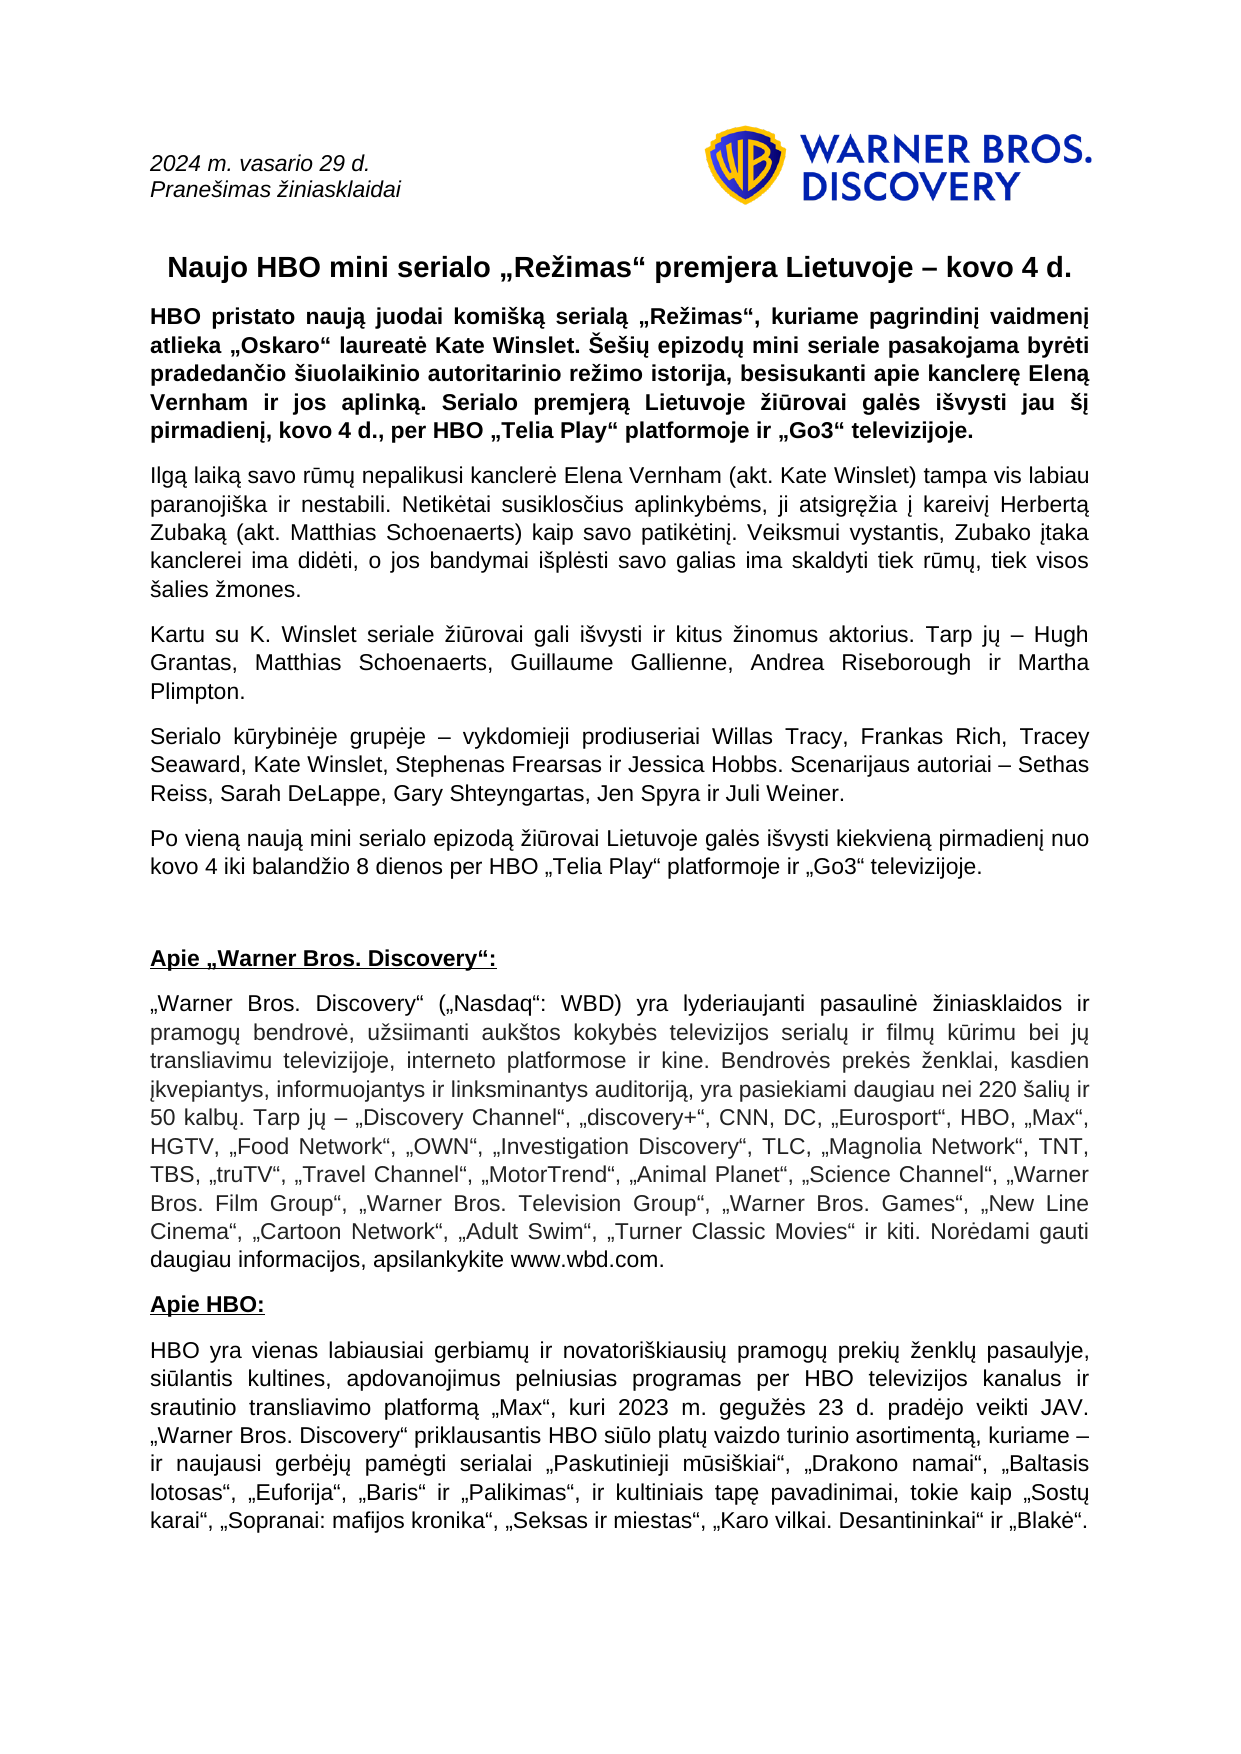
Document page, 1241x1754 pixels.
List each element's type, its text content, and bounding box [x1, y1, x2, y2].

text Apie HBO: [150, 1291, 1090, 1318]
text HBO pristato naują juodai komišką serialą „Režimas“, kuriame pagrindinį vaidmenį atlieka „Oskaro“ laureatė Kate Winslet. Šešių epizodų mini seriale pasakojama byrėti pradedančio šiuolaikinio autoritarinio režimo istorija, besisukanti apie kanclerę Eleną Vernham ir jos aplinką. Serialo premjerą Lietuvoje žiūrovai galės išvysti jau šį pirmadienį, kovo 4 d., per HBO „Telia Play“ platformoje ir „Go3“ televizijoje. [150, 303, 1090, 443]
text 2024 m. vasario 29 d. [150, 150, 704, 176]
text HBO yra vienas labiausiai gerbiamų ir novatoriškiausių pramogų prekių ženklų pasaulyje, siūlantis kultines, apdovanojimus pelniusias programas per HBO televizijos kanalus ir srautinio transliavimo platformą „Max“, kuri 2023 m. gegužės 23 d. pradėjo veikti JAV. „Warner Bros. Discovery“ priklausantis HBO siūlo platų vaizdo turinio asortimentą, kuriame – ir naujausi gerbėjų pamėgti serialai „Paskutinieji mūsiškiai“, „Drakono namai“, „Baltasis lotosas“, „Euforija“, „Baris“ ir „Palikimas“, ir kultiniais tapę pavadinimai, tokie kaip „Sostų karai“, „Sopranai: mafijos kronika“, „Seksas ir miestas“, „Karo vilkai. Desantininkai“ ir „Blakė“. [150, 1337, 1090, 1533]
text „Warner Bros. Discovery“ („Nasdaq“: WBD) yra lyderiaujanti pasaulinė žiniasklaidos ir pramogų bendrovė, užsiimanti aukštos kokybės televizijos serialų ir filmų kūrimu bei jų transliavimu televizijoje, interneto platformose ir kine. Bendrovės prekės ženklai, kasdien įkvepiantys, informuojantys ir linksminantys auditoriją, yra pasiekiami daugiau nei 220 šalių ir 50 kalbų. Tarp jų – „Discovery Channel“, „discovery+“, CNN, DC, „Eurosport“, HBO, „Max“, HGTV, „Food Network“, „OWN“, „Investigation Discovery“, TLC, „Magnolia Network“, TNT, TBS, „truTV“, „Travel Channel“, „MotorTrend“, „Animal Planet“, „Science Channel“, „Warner Bros. Film Group“, „Warner Bros. Television Group“, „Warner Bros. Games“, „New Line Cinema“, „Cartoon Network“, „Adult Swim“, „Turner Classic Movies“ ir kiti. Norėdami gauti daugiau informacijos, apsilankykite www.wbd.com. [150, 990, 1090, 1273]
text Serialo kūrybinėje grupėje – vykdomieji prodiuseriai Willas Tracy, Frankas Rich, Tracey Seaward, Kate Winslet, Stephenas Frearsas ir Jessica Hobbs. Scenarijaus autoriai – Sethas Reiss, Sarah DeLappe, Gary Shteyngartas, Jen Spyra ir Juli Weiner. [150, 723, 1090, 806]
text Po vieną naują mini serialo epizodą žiūrovai Lietuvoje galės išvysti kiekvieną pirmadienį nuo kovo 4 iki balandžio 8 dienos per HBO „Telia Play“ platformoje ir „Go3“ televizijoje. [150, 825, 1090, 880]
text Kartu su K. Winslet seriale žiūrovai gali išvysti ir kitus žinomus aktorius. Tarp jų – Hugh Grantas, Matthias Schoenaerts, Guillaume Gallienne, Andrea Riseborough ir Martha Plimpton. [150, 621, 1090, 704]
text Naujo HBO mini serialo „Režimas“ premjera Lietuvoje – kovo 4 d. [150, 250, 1090, 284]
text Ilgą laiką savo rūmų nepalikusi kanclerė Elena Vernham (akt. Kate Winslet) tampa vis labiau paranojiška ir nestabili. Netikėtai susiklosčius aplinkybėms, ji atsigręžia į kareivį Herbertą Zubaką (akt. Matthias Schoenaerts) kaip savo patikėtinį. Veiksmui vystantis, Zubako įtaka kanclerei ima didėti, o jos bandymai išplėsti savo galias ima skaldyti tiek rūmų, tiek visos šalies žmones. [150, 462, 1090, 602]
picture [704, 125, 1092, 205]
text Apie „Warner Bros. Discovery“: [150, 945, 1090, 972]
text Pranešimas žiniasklaidai [150, 176, 704, 203]
